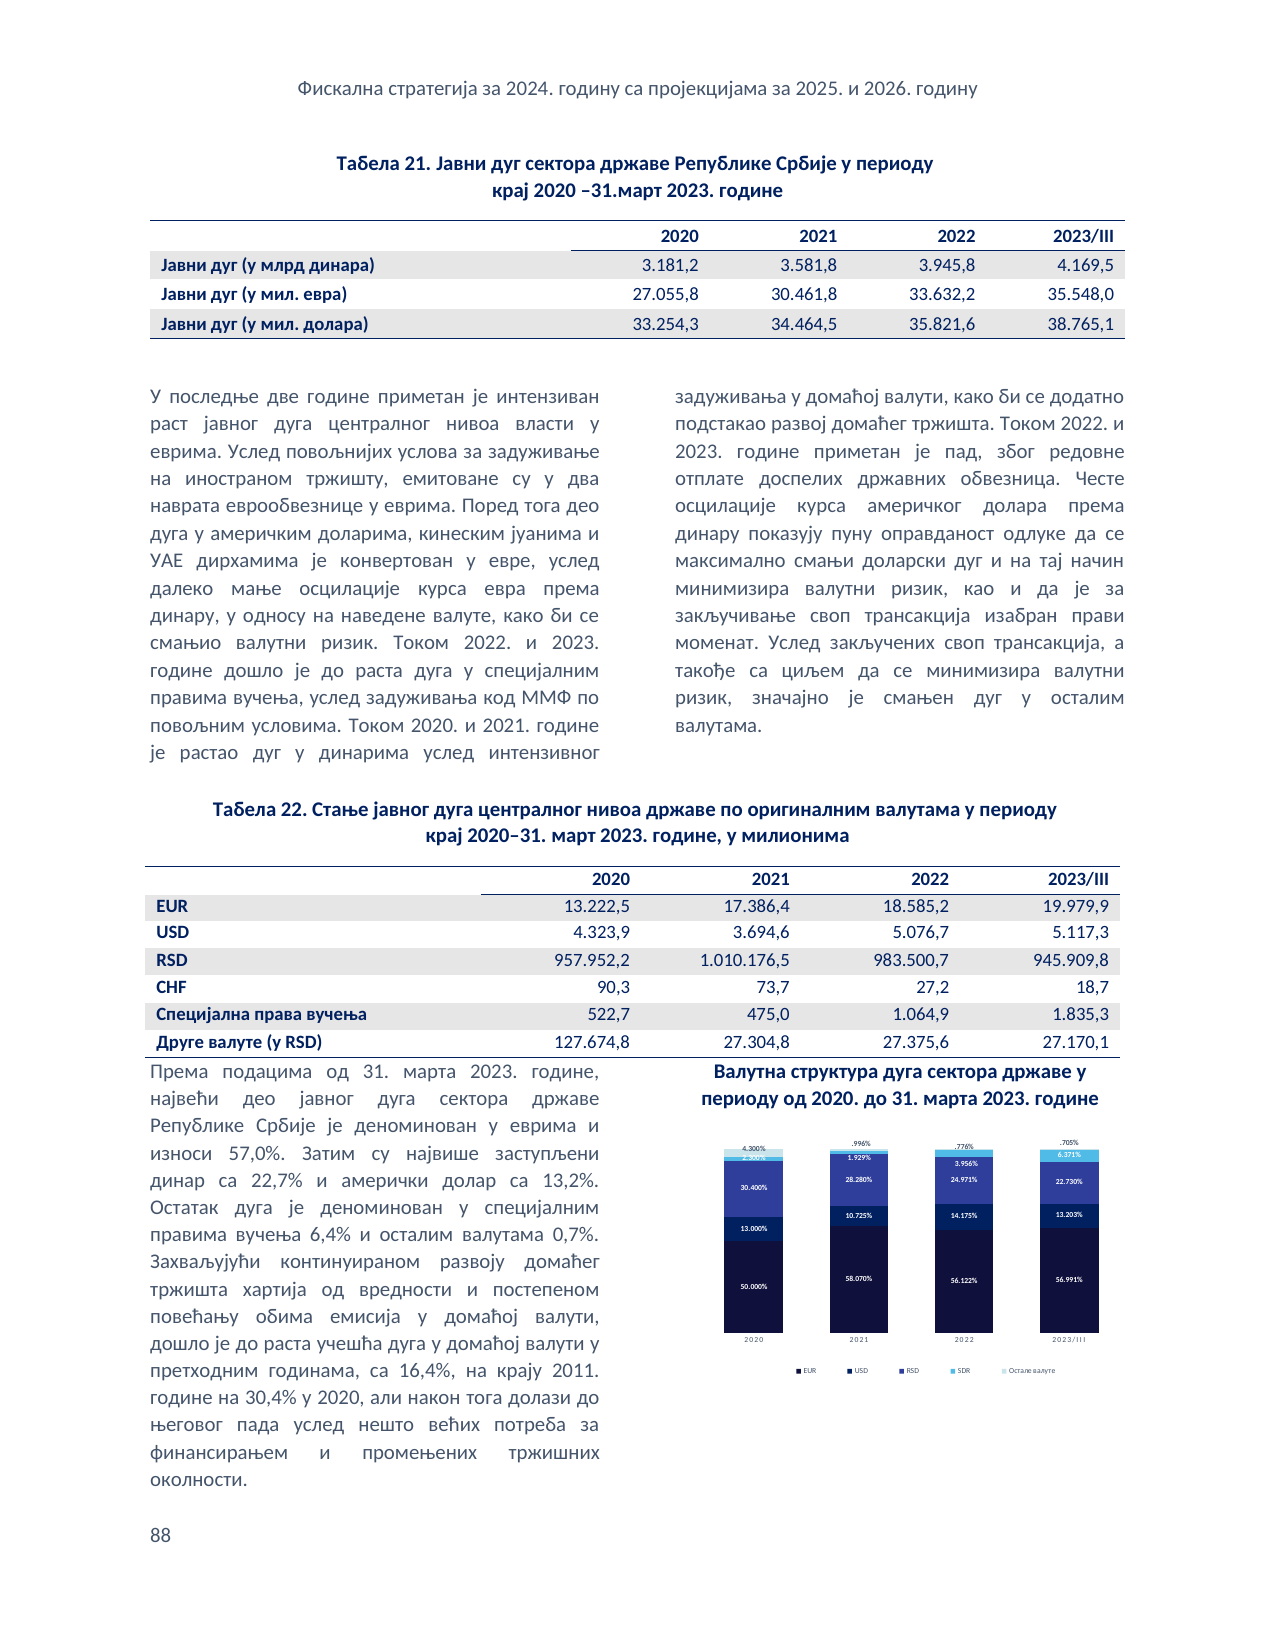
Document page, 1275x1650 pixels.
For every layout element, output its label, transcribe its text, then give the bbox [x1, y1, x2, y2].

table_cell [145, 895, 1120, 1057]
text Валутна структура дуга сектора државе у периоду од 2020. до 31. марта 2023. године [675, 1058, 1125, 1111]
text У последње две године приметан је интензиван раст јавног дуга централног нивоа власти у еврима. Услед повољнијих услова за задуживање на иностраном тржишту, емитоване су у два наврата еврообвезнице у еврима. Поред тога део дуга у америчким доларима, кинеским јуанима и УАЕ дирхамима је конвертован у евре, услед далеко мање осцилације курса евра према динару, у односу на наведене валуте, како би се смањио валутни ризик. Током 2022. и 2023. године дошло је до раста дуга у специјалним правима вучења, услед задуживања код ММФ по повољним условима. Током 2020. и 2021. године је растао дуг у динарима услед интензивног задуживања у домаћој валути, како би се додатно подстакао развој домаћег тржишта. Током 2022. и 2023. године приметан је пад, због редовне отплате доспелих државних обвезница. Честе осцилације курса америчког долара према динару показују пуну оправданост одлуке да се максимално смањи доларски дуг и на тај начин минимизира валутни ризик, као и да је за закључивање своп трансакција изабран прави моменат. Услед закључених своп трансакција, а такође са циљем да се минимизира валутни ризик, значајно је смањен дуг у осталим валутама. [150, 383, 600, 764]
text Табела 22. Стање јавног дуга централног нивоа државе по оригиналним валутама у периоду крај 2020–31. март 2023. године, у милионима [150, 796, 1125, 848]
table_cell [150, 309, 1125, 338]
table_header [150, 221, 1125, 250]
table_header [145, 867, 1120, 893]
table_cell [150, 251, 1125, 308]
text Према подацима од 31. марта 2023. године, највећи део јавног дуга сектора државе Републике Србије је деноминован у еврима и износи 57,0%. Затим су највише заступљени динар са 22,7% и амерички долар са 13,2%. Остатак дуга је деноминован у специјалним правима вучења 6,4% и осталим валутама 0,7%. Захваљујући континуираном развоју домаћег тржишта хартија од вредности и постепеном повећању обима емисија у домаћој валути, дошло је до раста учешћа дуга у домаћој валути у претходним годинама, са 16,4%, на крају 2011. године на 30,4% у 2020, али након тога долази до његовог пада услед нешто већих потреба за финансирањем и промењених тржишних околности. [150, 1058, 600, 1491]
text У последње две године приметан је интензиван раст јавног дуга централног нивоа власти у еврима. Услед повољнијих услова за задуживање на иностраном тржишту, емитоване су у два наврата еврообвезнице у еврима. Поред тога део дуга у америчким доларима, кинеским јуанима и УАЕ дирхамима је конвертован у евре, услед далеко мање осцилације курса евра према динару, у односу на наведене валуте, како би се смањио валутни ризик. Током 2022. и 2023. године дошло је до раста дуга у специјалним правима вучења, услед задуживања код ММФ по повољним условима. Током 2020. и 2021. године је растао дуг у динарима услед интензивног задуживања у домаћој валути, како би се додатно подстакао развој домаћег тржишта. Током 2022. и 2023. године приметан је пад, због редовне отплате доспелих државних обвезница. Честе осцилације курса америчког долара према динару показују пуну оправданост одлуке да се максимално смањи доларски дуг и на тај начин минимизира валутни ризик, као и да је за закључивање своп трансакција изабран прави моменат. Услед закључених своп трансакција, а такође са циљем да се минимизира валутни ризик, значајно је смањен дуг у осталим валутама. [675, 383, 1125, 737]
text Табела 21. Јавни дуг сектора државе Републике Србије у периоду крај 2020 –31.март 2023. године [150, 150, 1125, 202]
